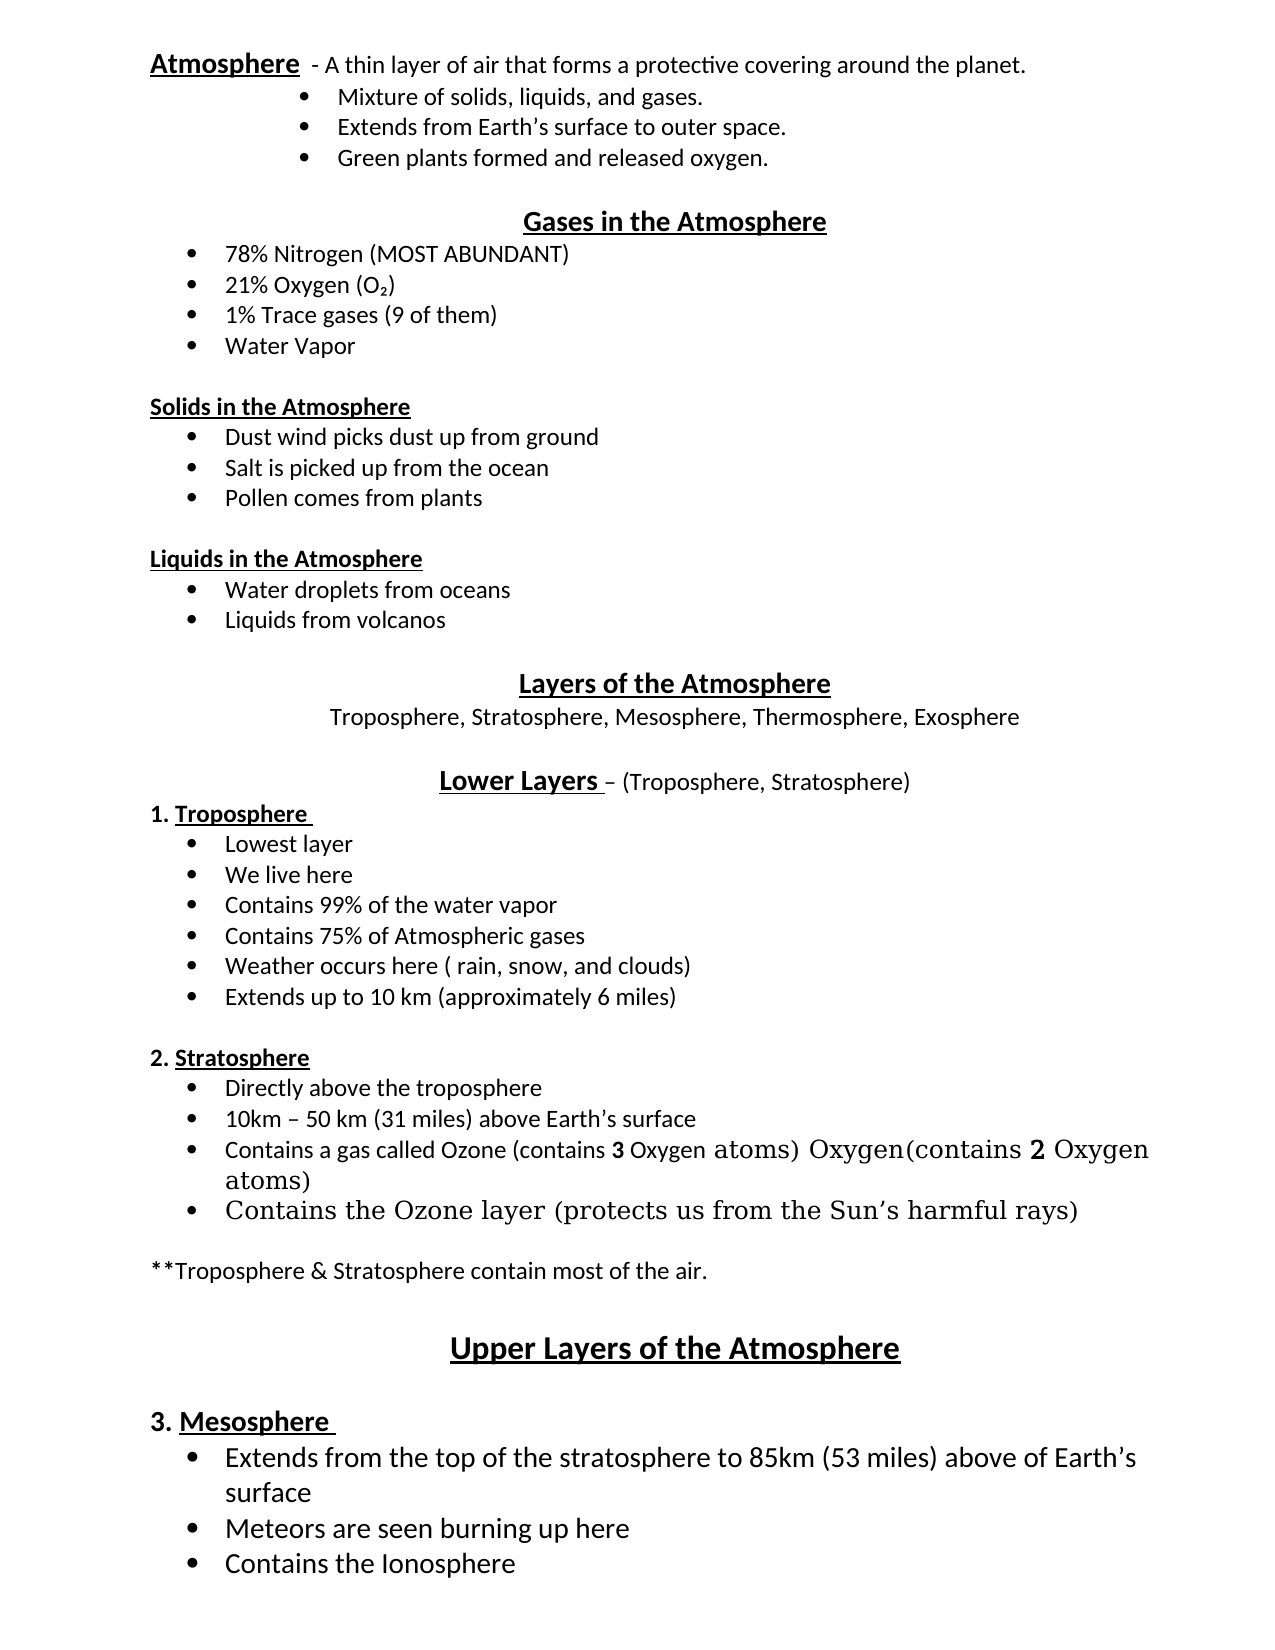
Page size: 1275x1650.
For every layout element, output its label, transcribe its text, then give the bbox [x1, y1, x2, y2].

text 1. Troposphere [150, 798, 1200, 828]
list 10km – 50 km (31 miles) above Earth’s surface [187, 1103, 1200, 1134]
text Gases in the Atmosphere [150, 203, 1200, 238]
list Liquids from volcanos [187, 604, 1200, 635]
list Extends up to 10 km (approximately 6 miles) [187, 981, 1200, 1012]
list Dust wind picks dust up from ground [187, 421, 1200, 452]
list Pollen comes from plants [187, 482, 1200, 513]
text Upper Layers of the Atmosphere [150, 1327, 1200, 1367]
list Green plants formed and released oxygen. [300, 142, 1200, 172]
list 1% Trace gases (9 of them) [187, 299, 1200, 330]
list Weather occurs here ( rain, snow, and clouds) [187, 951, 1200, 981]
text Solids in the Atmosphere [150, 391, 1200, 421]
list 78% Nitrogen (MOST ABUNDANT) [187, 238, 1200, 269]
list Extends from Earth’s surface to outer space. [300, 111, 1200, 142]
list Contains the Ozone layer (protects us from the Sun’s harmful rays) [187, 1195, 1200, 1225]
list Lowest layer [187, 828, 1200, 859]
list Salt is picked up from the ocean [187, 452, 1200, 482]
text Layers of the Atmosphere [150, 666, 1200, 701]
list Extends from the top of the stratosphere to 85km (53 miles) above of Earth’s surface [187, 1439, 1200, 1510]
list Water Vapor [187, 330, 1200, 360]
text 2. Stratosphere [150, 1042, 1200, 1073]
text Lower Layers – (Troposphere, Stratosphere) [150, 762, 1200, 798]
list Directly above the troposphere [187, 1073, 1200, 1103]
list Contains 99% of the water vapor [187, 889, 1200, 920]
text 3. Mesosphere [150, 1403, 1200, 1439]
list Water droplets from oceans [187, 574, 1200, 604]
list Contains the Ionosphere [187, 1546, 1200, 1581]
list Contains a gas called Ozone (contains 3 Oxygen atoms) Oxygen(contains 2 Oxygen atoms) [187, 1134, 1200, 1195]
text **Troposphere & Stratosphere contain most of the air. [150, 1255, 1200, 1286]
list 21% Oxygen (O₂) [187, 269, 1200, 299]
list Meteors are seen burning up here [187, 1510, 1200, 1546]
text Liquids in the Atmosphere [150, 543, 1200, 574]
text Troposphere, Stratosphere, Mesosphere, Thermosphere, Exosphere [150, 701, 1200, 732]
text Atmosphere - A thin layer of air that forms a protective covering around the planet. [150, 45, 1200, 81]
list We live here [187, 859, 1200, 889]
list Mixture of solids, liquids, and gases. [300, 81, 1200, 111]
list Contains 75% of Atmospheric gases [187, 920, 1200, 951]
